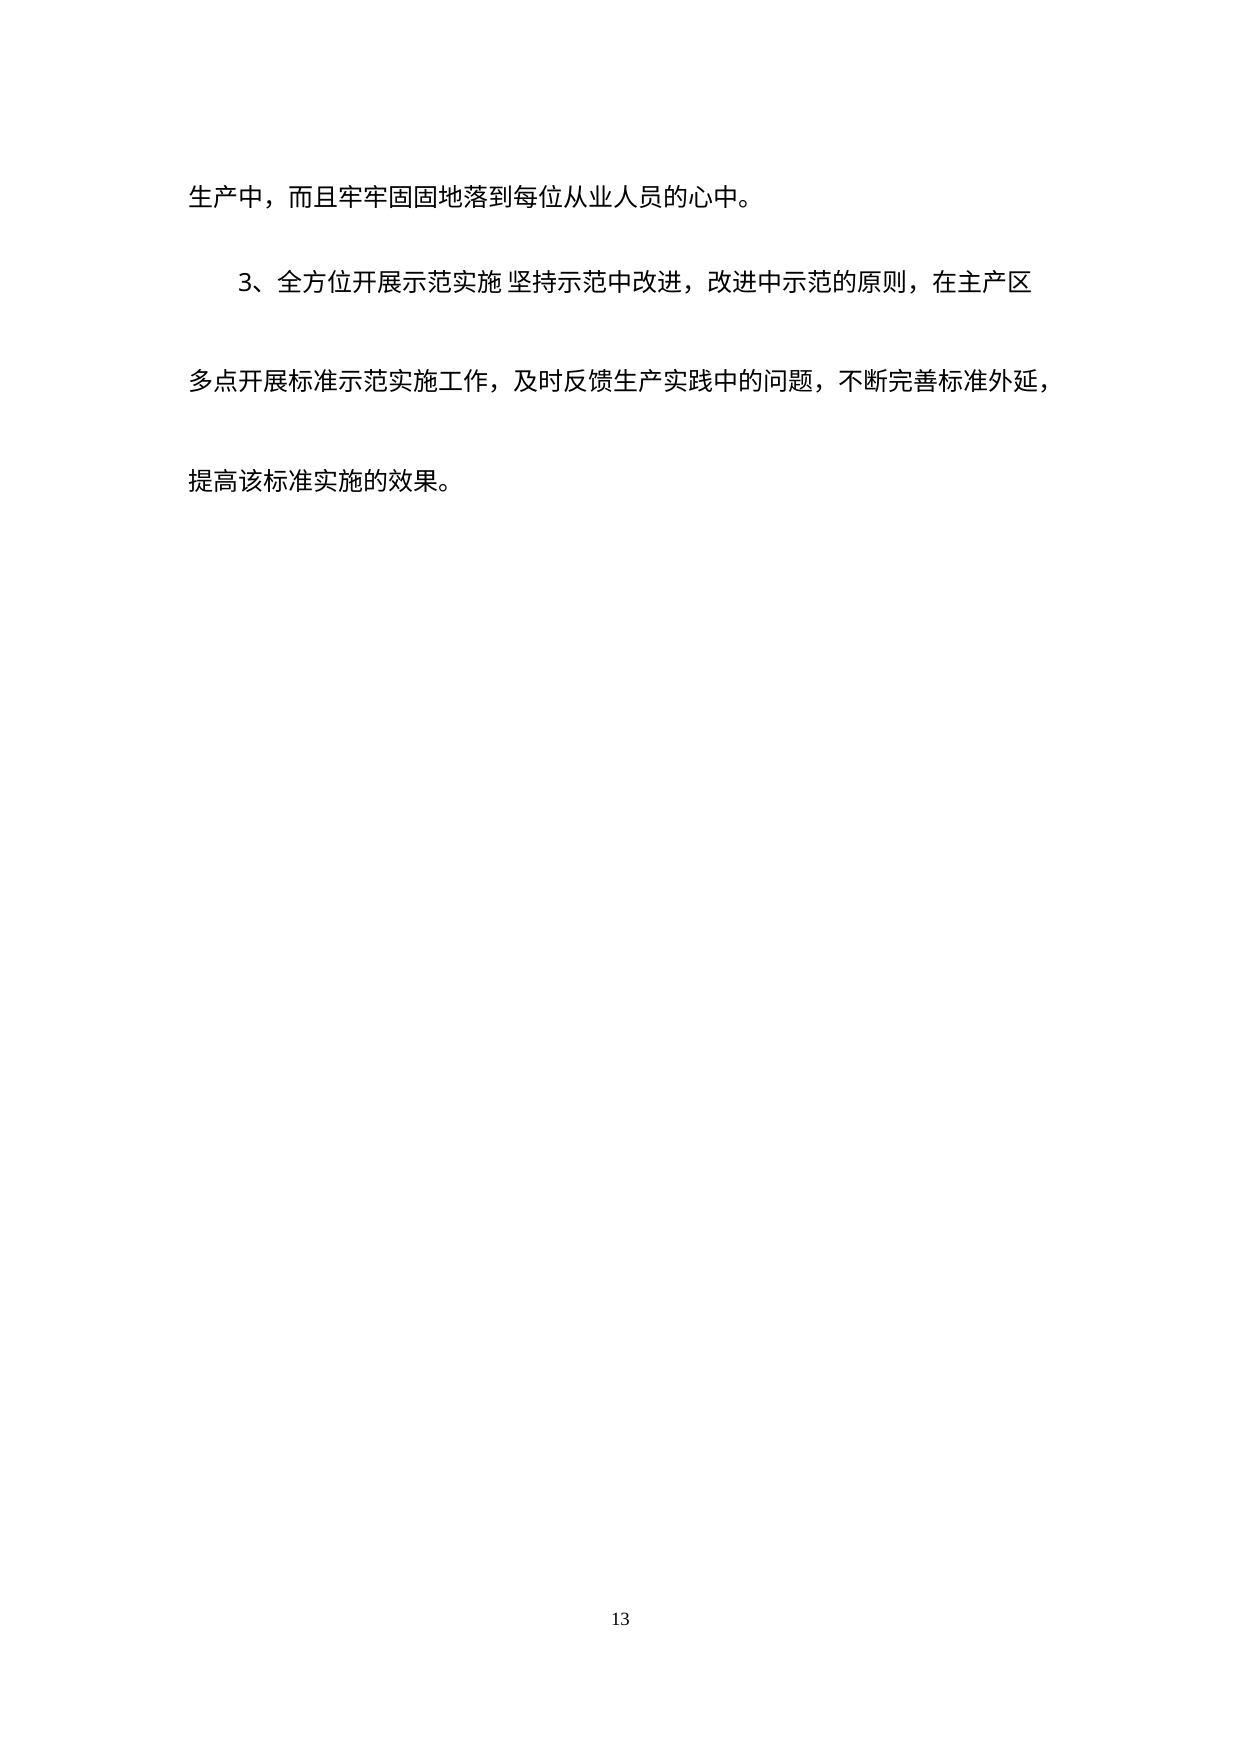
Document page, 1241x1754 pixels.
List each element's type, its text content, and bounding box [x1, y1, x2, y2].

text 3、全方位开展示范实施 坚持示范中改进，改进中示范的原则，在主产区多点开展标准示范实施工作，及时反馈生产实践中的问题，不断完善标准外延，提高该标准实施的效果。 [188, 247, 1052, 513]
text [188, 162, 1052, 229]
